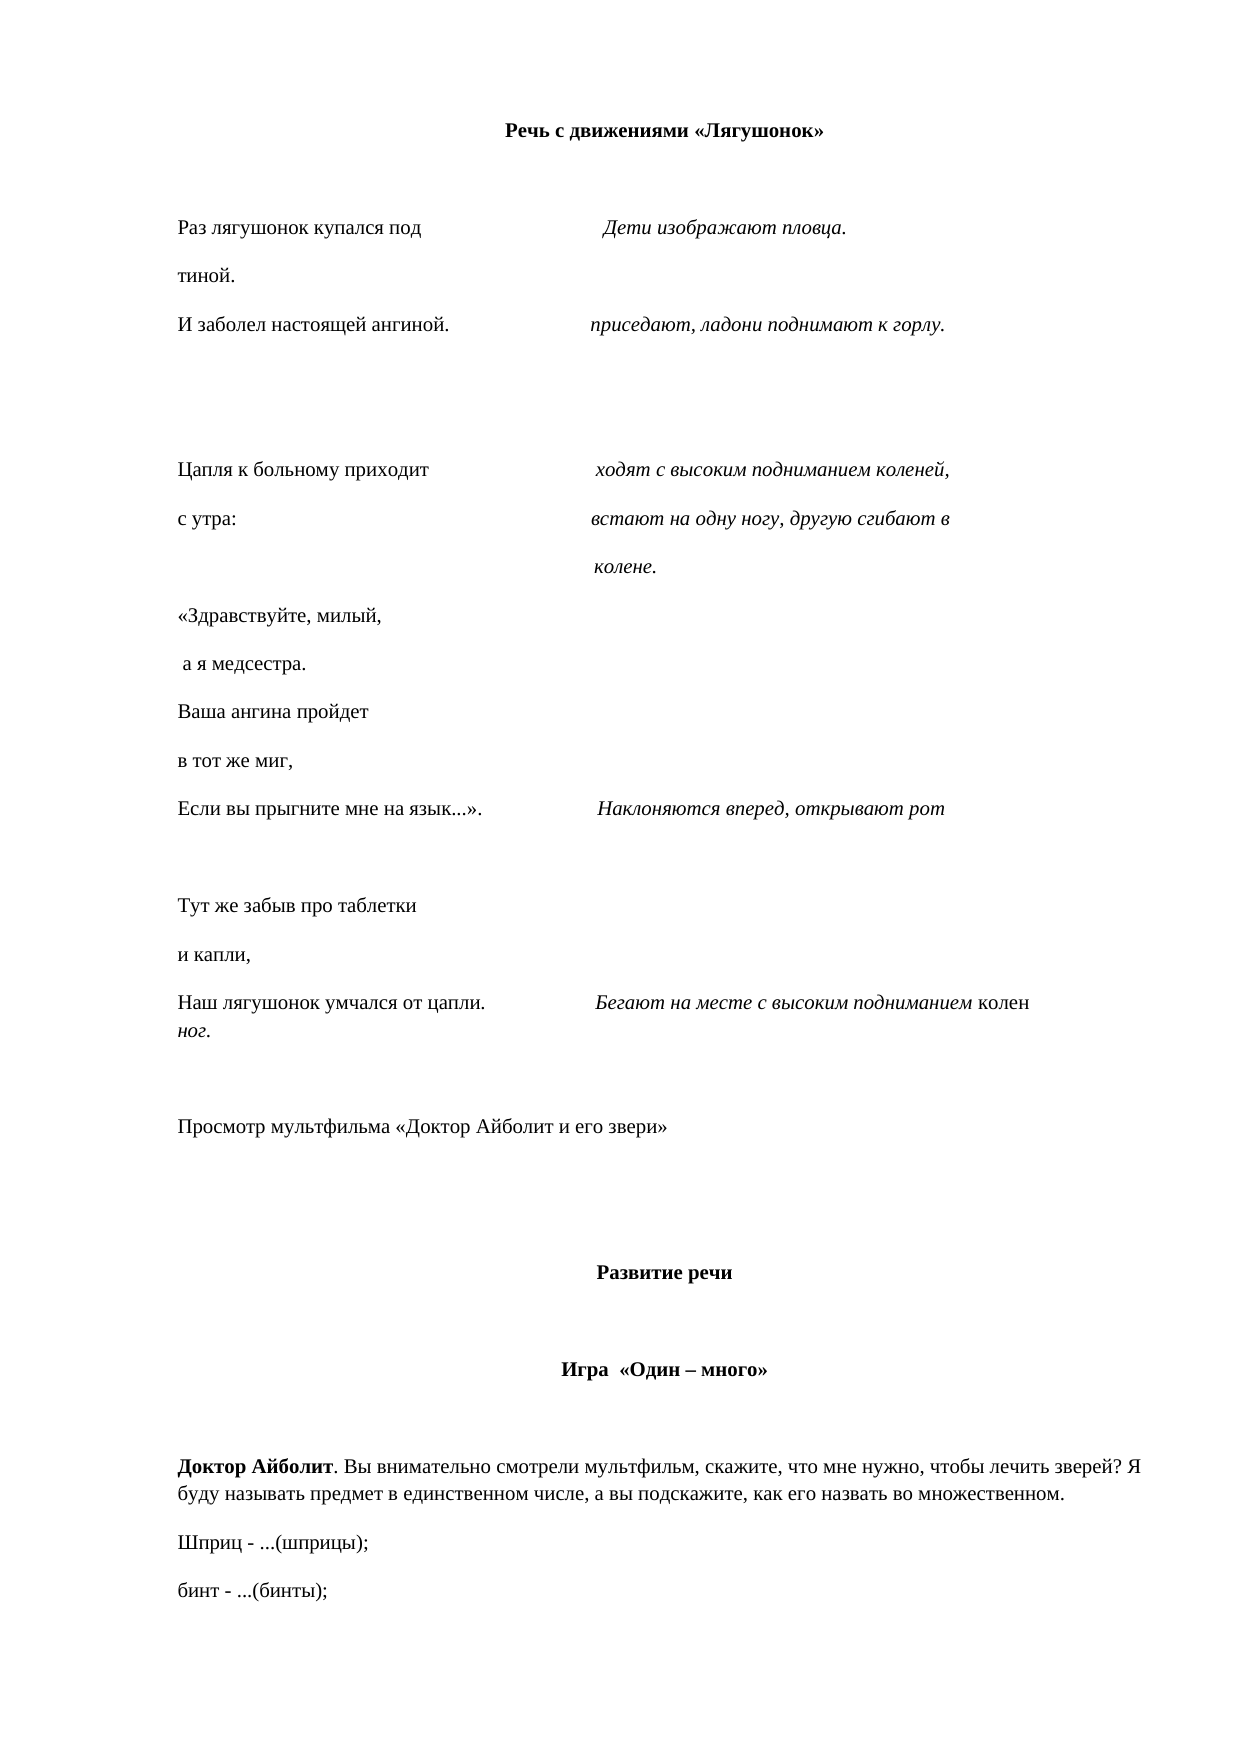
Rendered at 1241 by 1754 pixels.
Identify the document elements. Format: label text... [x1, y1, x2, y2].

text Просмотр мультфильма «Доктор Айболит и его звери» [177, 1114, 1152, 1138]
text Наш лягушонок умчался от цапли. Бегают на месте с высоким подниманием колен ног. [177, 990, 1152, 1042]
text бинт - ...(бинты); [177, 1578, 1152, 1602]
text и капли, [177, 942, 1152, 966]
text «Здравствуйте, милый, [177, 602, 1152, 627]
text а я медсестра. [177, 651, 1152, 675]
text Игра «Один – много» [177, 1357, 1152, 1381]
text И заболел настоящей ангиной. приседают, ладони поднимают к горлу. [177, 312, 1152, 336]
text с утра: встают на одну ногу, другую сгибают в [177, 506, 1152, 530]
text Шприц - ...(шприцы); [177, 1529, 1152, 1554]
text Тут же забыв про таблетки [177, 893, 1152, 917]
text Цапля к больному приходит ходят с высоким подниманием коленей, [177, 457, 1152, 481]
text Ваша ангина пройдет [177, 699, 1152, 723]
text Доктор Айболит. Вы внимательно смотрели мультфильм, скажите, что мне нужно, чтобы лечить зверей? Я буду называть предмет в единственном числе, а вы подскажите, как его назвать во множественном. [177, 1453, 1152, 1505]
text Если вы прыгните мне на язык...». Наклоняются вперед, открывают рот [177, 796, 1152, 820]
text колене. [177, 554, 1152, 578]
text Развитие речи [177, 1260, 1152, 1284]
text Речь с движениями «Лягушонок» [177, 118, 1152, 142]
text тиной. [177, 263, 1152, 287]
text в тот же миг, [177, 748, 1152, 772]
text Раз лягушонок купался под Дети изображают пловца. [177, 215, 1152, 239]
